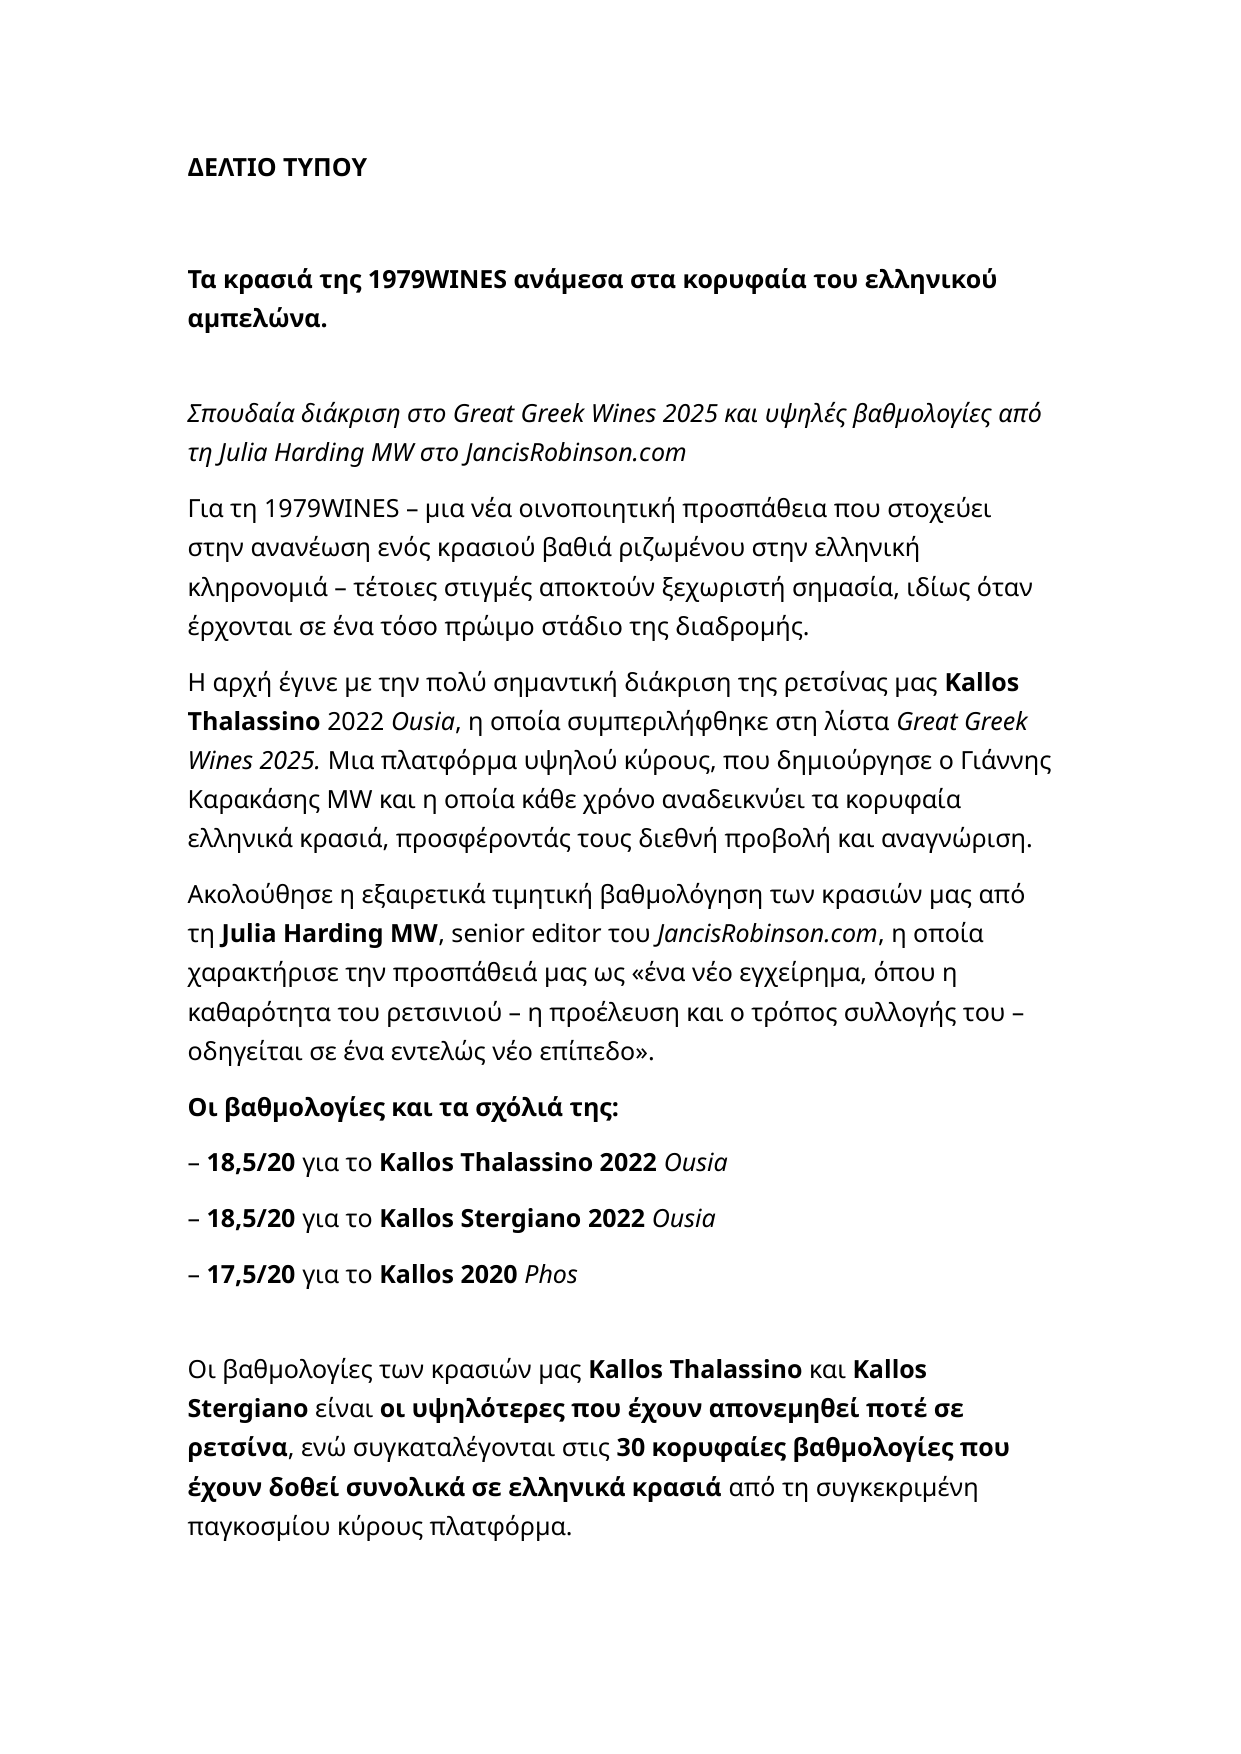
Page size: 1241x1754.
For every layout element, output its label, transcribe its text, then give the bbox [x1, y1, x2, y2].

text Τα κρασιά της 1979WINES ανάμεσα στα κορυφαία του ελληνικού αμπελώνα. [187, 262, 1053, 335]
text Ακολούθησε η εξαιρετικά τιμητική βαθμολόγηση των κρασιών μας από τη Julia Harding MW, senior editor του JancisRobinson.com, η οποία χαρακτήρισε την προσπάθειά μας ως «ένα νέο εγχείρημα, όπου η καθαρότητα του ρετσινιού – η προέλευση και ο τρόπος συλλογής του – οδηγείται σε ένα εντελώς νέο επίπεδο». [187, 877, 1053, 1067]
text – 18,5/20 για το Kallos Stergiano 2022 Ousia [187, 1201, 1053, 1235]
text Για τη 1979WINES – μια νέα οινοποιητική προσπάθεια που στοχεύει στην ανανέωση ενός κρασιού βαθιά ριζωμένου στην ελληνική κληρονομιά – τέτοιες στιγμές αποκτούν ξεχωριστή σημασία, ιδίως όταν έρχονται σε ένα τόσο πρώιμο στάδιο της διαδρομής. [187, 491, 1053, 642]
text Οι βαθμολογίες και τα σχόλιά της: [187, 1089, 1053, 1123]
text – 18,5/20 για το Kallos Thalassino 2022 Ousia [187, 1145, 1053, 1179]
text Οι βαθμολογίες των κρασιών μας Kallos Thalassino και Kallos Stergiano είναι οι υψηλότερες που έχουν απονεμηθεί ποτέ σε ρετσίνα, ενώ συγκαταλέγονται στις 30 κορυφαίες βαθμολογίες που έχουν δοθεί συνολικά σε ελληνικά κρασιά από τη συγκεκριμένη παγκοσμίου κύρους πλατφόρμα. [187, 1352, 1053, 1542]
text ΔΕΛΤΙΟ ΤΥΠΟΥ [187, 150, 1053, 184]
text – 17,5/20 για το Kallos 2020 Phos [187, 1257, 1053, 1330]
text Σπουδαία διάκριση στο Great Greek Wines 2025 και υψηλές βαθμολογίες από τη Julia Harding MW στο JancisRobinson.com [187, 357, 1053, 469]
text Η αρχή έγινε με την πολύ σημαντική διάκριση της ρετσίνας μας Kallos Thalassino 2022 Ousia, η οποία συμπεριλήφθηκε στη λίστα Great Greek Wines 2025. Μια πλατφόρμα υψηλού κύρους, που δημιούργησε ο Γιάννης Καρακάσης MW και η οποία κάθε χρόνο αναδεικνύει τα κορυφαία ελληνικά κρασιά, προσφέροντάς τους διεθνή προβολή και αναγνώριση. [187, 664, 1053, 855]
